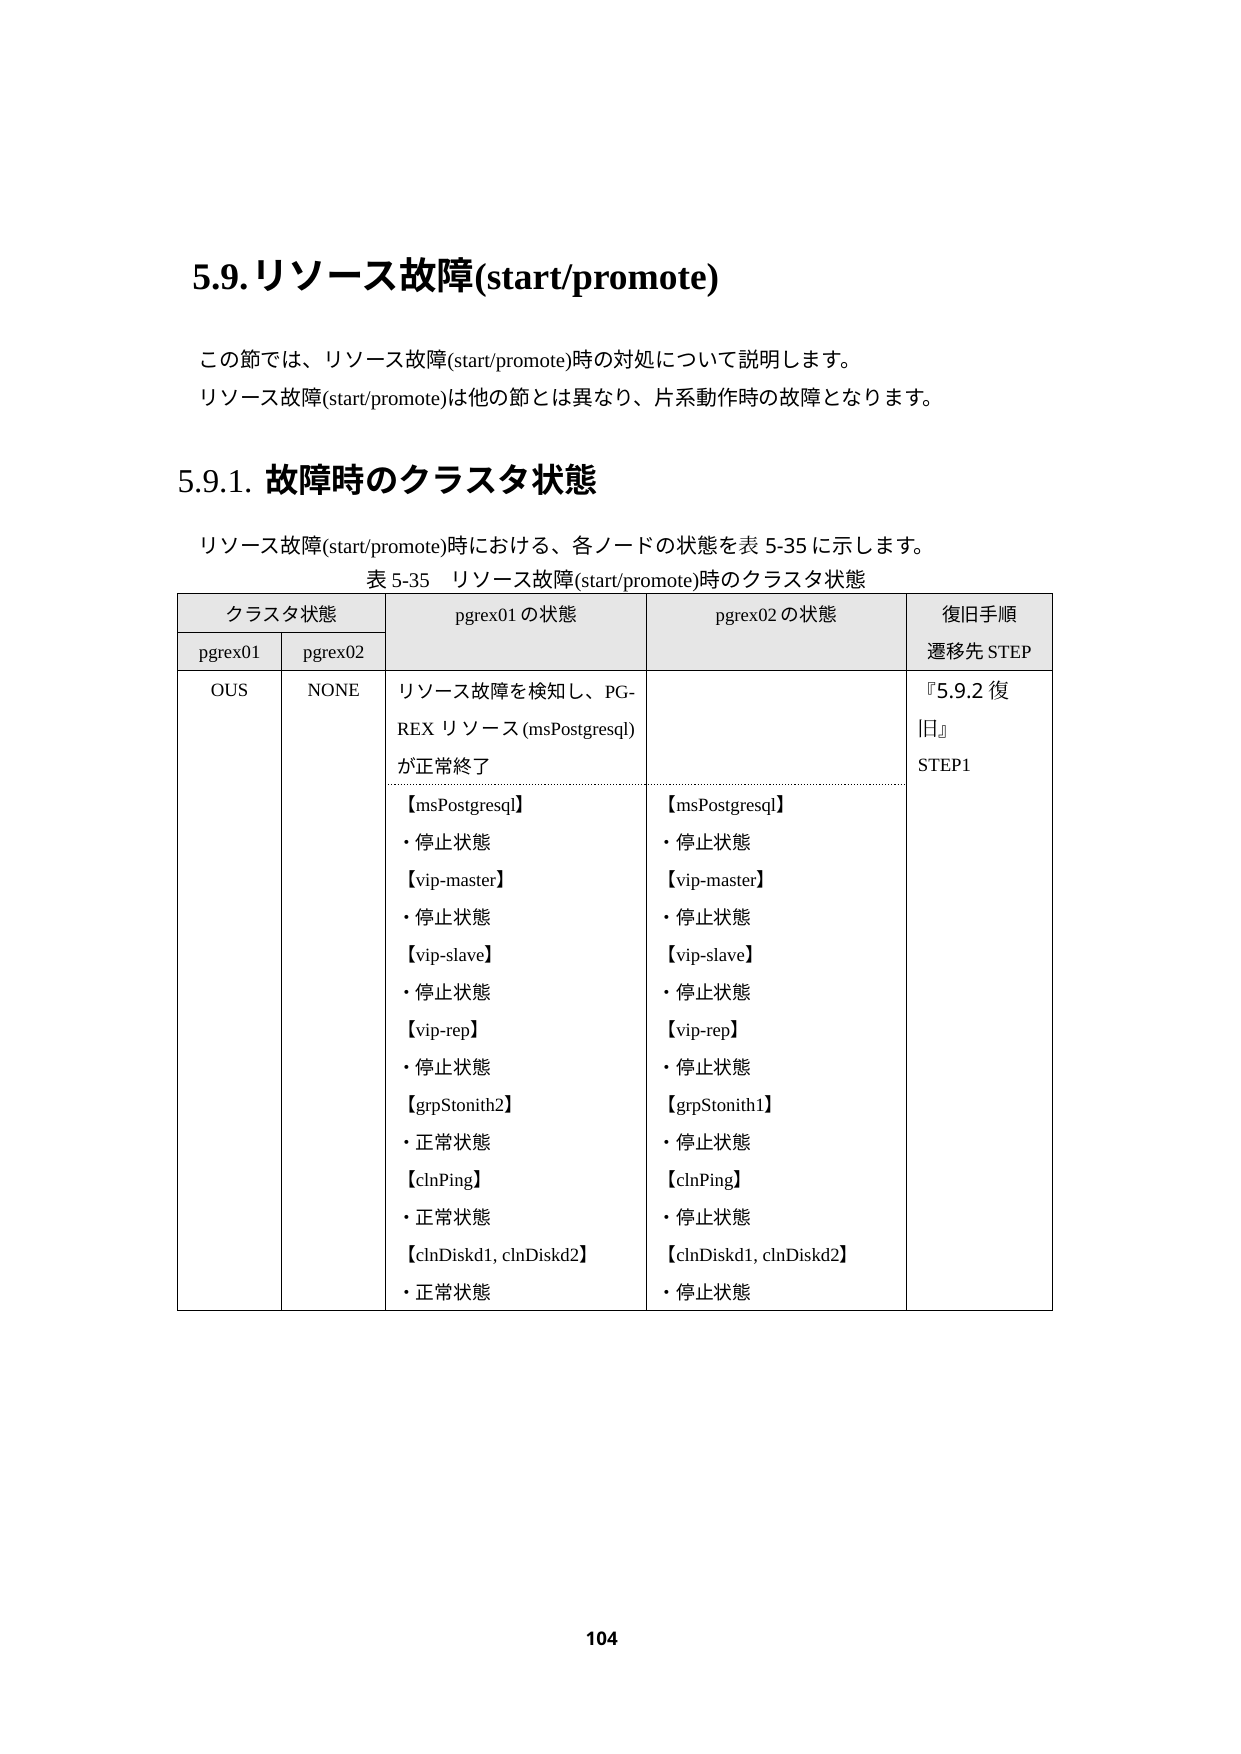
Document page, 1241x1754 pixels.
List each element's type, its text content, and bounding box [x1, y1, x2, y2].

table_header クラスタ状態 [178, 594, 385, 632]
table_cell [647, 671, 906, 784]
table_header 復旧手順 遷移先STEP [907, 594, 1052, 670]
table_cell リソース故障を検知し、PG-REXリソース(msPostgresql)が正常終了 [386, 671, 646, 784]
table_cell 【msPostgresql】 ・停止状態 【vip-master】 ・停止状態 【vip-slave】 ・停止状態 【vip-rep】 ・停止状態 【grpStonith2】 ・正常状態 【clnPing】 ・正常状態 【clnDiskd1, clnDiskd2】 ・正常状態 [386, 784, 646, 1310]
table_cell NONE [282, 671, 385, 1310]
table_cell OUS [178, 671, 281, 1310]
subtitle 故障時のクラスタ状態 [177, 440, 1063, 515]
table_header pgrex01の状態 [386, 594, 646, 670]
table_header pgrex02の状態 [647, 594, 906, 670]
table_cell pgrex01 [178, 633, 281, 670]
table_cell 『5.9.2 復旧』 STEP1 [907, 671, 1052, 1310]
table_cell pgrex02 [282, 633, 385, 670]
subtitle リソース故障(start/promote) [192, 236, 1063, 311]
text リソース故障(start/promote)は他の節とは異なり、片系動作時の故障となります。 [177, 378, 1054, 415]
text リソース故障(start/promote)時における、各ノードの状態を表 5-12に示します。 [177, 526, 1054, 563]
text この節では、リソース故障(start/promote)時の対処について説明します。 [177, 340, 1054, 378]
text 表 5-12 リソース故障(start/promote)時のクラスタ状態 [177, 563, 1054, 593]
table_cell 【msPostgresql】 ・停止状態 【vip-master】 ・停止状態 【vip-slave】 ・停止状態 【vip-rep】 ・停止状態 【grpStonith1】 ・停止状態 【clnPing】 ・停止状態 【clnDiskd1, clnDiskd2】 ・停止状態 [647, 784, 906, 1310]
